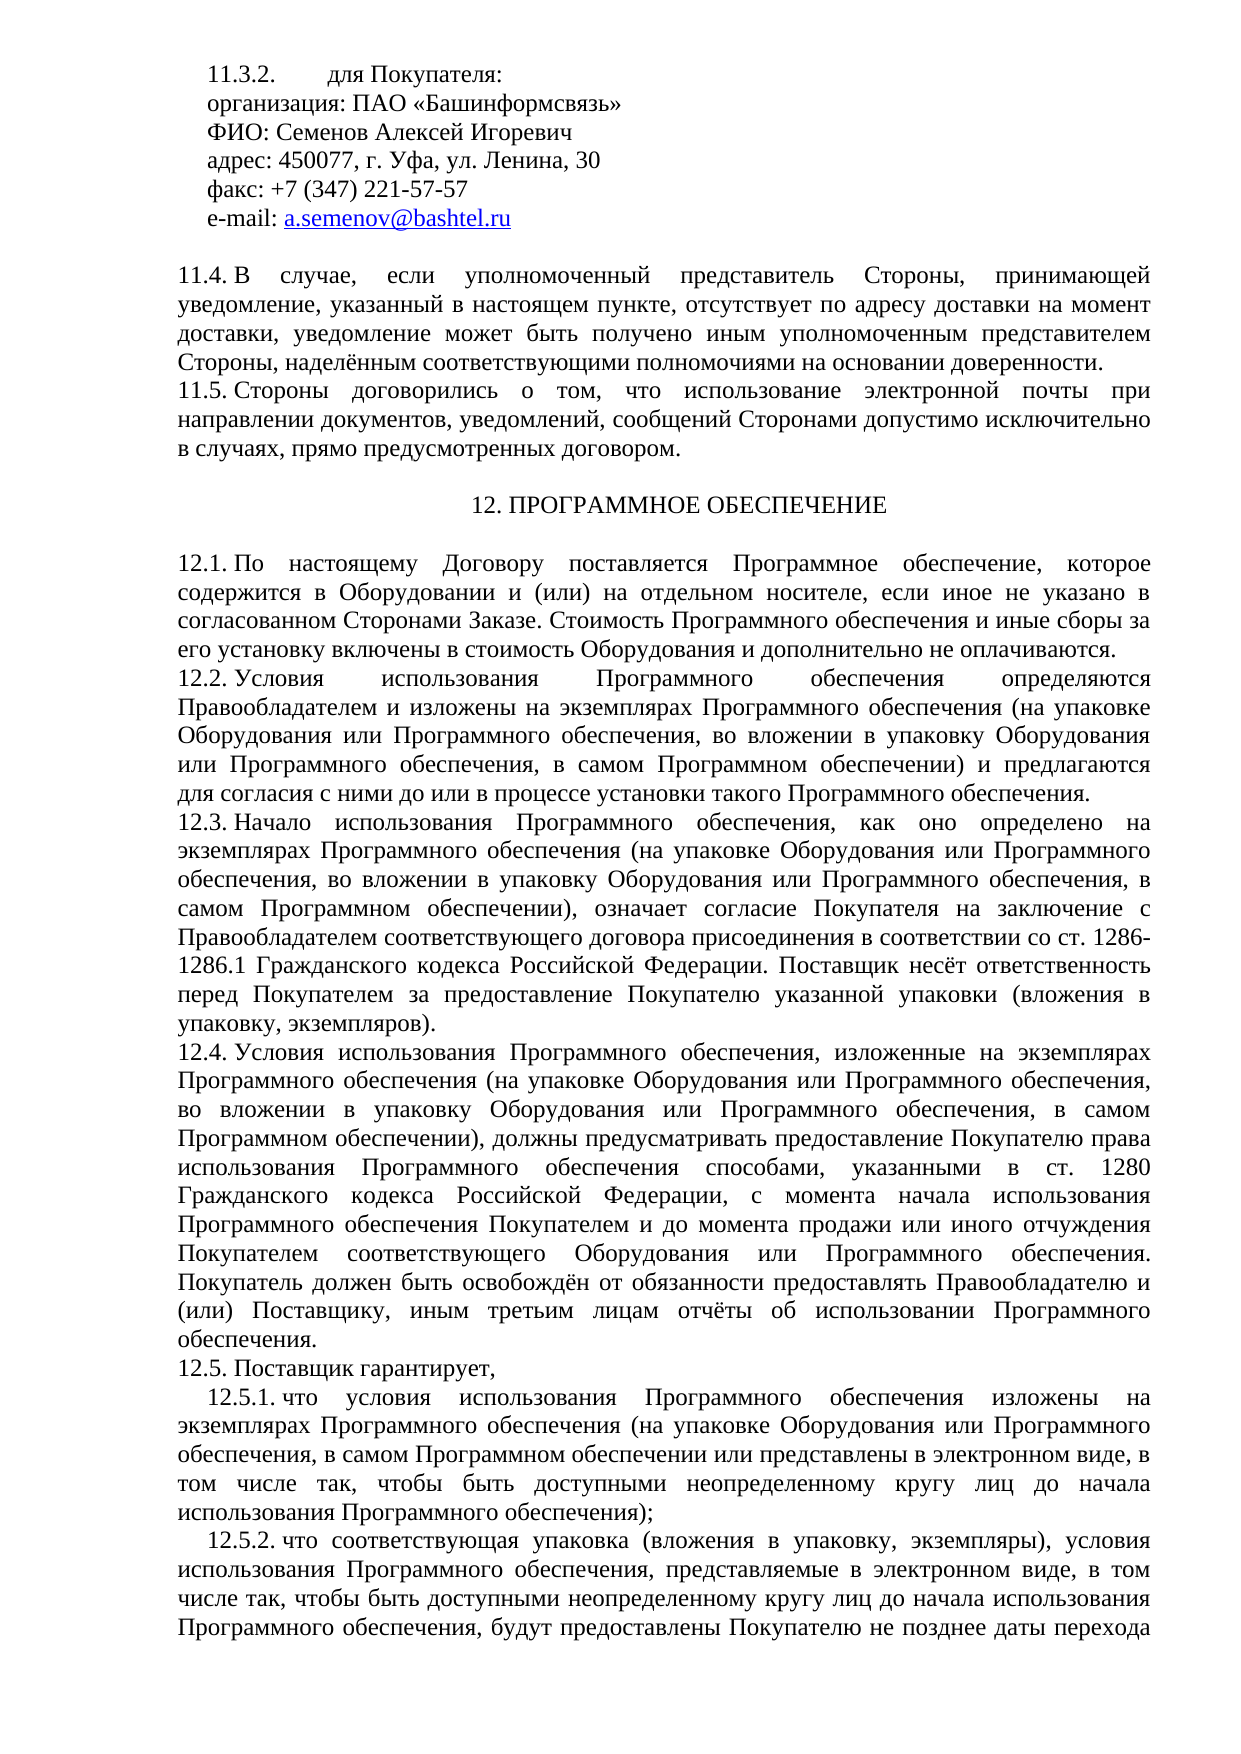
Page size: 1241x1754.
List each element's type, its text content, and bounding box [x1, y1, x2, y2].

list Поставщик гарантирует, [177, 1353, 1152, 1382]
list По настоящему Договору поставляется Программное обеспечение, которое содержится в Оборудовании и (или) на отдельном носителе, если иное не указано в согласованном Сторонами Заказе. Стоимость Программного обеспечения и иные сборы за его установку включены в стоимость Оборудования и дополнительно не оплачиваются. [177, 548, 1152, 663]
list что условия использования Программного обеспечения изложены на экземплярах Программного обеспечения (на упаковке Оборудования или Программного обеспечения, в самом Программном обеспечении или представлены в электронном виде, в том числе так, чтобы быть доступными неопределенному кругу лиц до начала использования Программного обеспечения); [177, 1382, 1152, 1525]
list для Покупателя: [177, 59, 1152, 88]
list Условия использования Программного обеспечения, изложенные на экземплярах Программного обеспечения (на упаковке Оборудования или Программного обеспечения, во вложении в упаковку Оборудования или Программного обеспечения, в самом Программном обеспечении), должны предусматривать предоставление Покупателю права использования Программного обеспечения способами, указанными в ст. 1280 Гражданского кодекса Российской Федерации, с момента начала использования Программного обеспечения Покупателем и до момента продажи или иного отчуждения Покупателем соответствующего Оборудования или Программного обеспечения. Покупатель должен быть освобождён от обязанности предоставлять Правообладателю и (или) Поставщику, иным третьим лицам отчёты об использовании Программного обеспечения. [177, 1037, 1152, 1353]
list Начало использования Программного обеспечения, как оно определено на экземплярах Программного обеспечения (на упаковке Оборудования или Программного обеспечения, во вложении в упаковку Оборудования или Программного обеспечения, в самом Программном обеспечении), означает согласие Покупателя на заключение с Правообладателем соответствующего договора присоединения в соответствии со ст. 1286-1286.1 Гражданского кодекса Российской Федерации. Поставщик несёт ответственность перед Покупателем за предоставление Покупателю указанной упаковки (вложения в упаковку, экземпляров). [177, 807, 1152, 1037]
text адрес: 450077, г. Уфа, ул. Ленина, 30 [177, 145, 1152, 174]
list Стороны договорились о том, что использование электронной почты при направлении документов, уведомлений, сообщений Сторонами допустимо исключительно в случаях, прямо предусмотренных договором. [177, 375, 1152, 462]
text факс: +7 (347) 221-57-57 [177, 174, 1152, 203]
list Условия использования Программного обеспечения определяются Правообладателем и изложены на экземплярах Программного обеспечения (на упаковке Оборудования или Программного обеспечения, во вложении в упаковку Оборудования или Программного обеспечения, в самом Программном обеспечении) и предлагаются для согласия с ними до или в процессе установки такого Программного обеспечения. [177, 663, 1152, 807]
list ПРОГРАММНОЕ ОБЕСПЕЧЕНИЕ [177, 490, 1152, 519]
list В случае, если уполномоченный представитель Стороны, принимающей уведомление, указанный в настоящем пункте, отсутствует по адресу доставки на момент доставки, уведомление может быть получено иным уполномоченным представителем Стороны, наделённым соответствующими полномочиями на основании доверенности. [177, 260, 1152, 375]
text ФИО: Семенов Алексей Игоревич [177, 117, 1152, 145]
text организация: ПАО «Башинформсвязь» [177, 88, 1152, 117]
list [177, 1525, 1152, 1640]
text e-mail: a.semenov@bashtel.ru [177, 203, 1152, 232]
